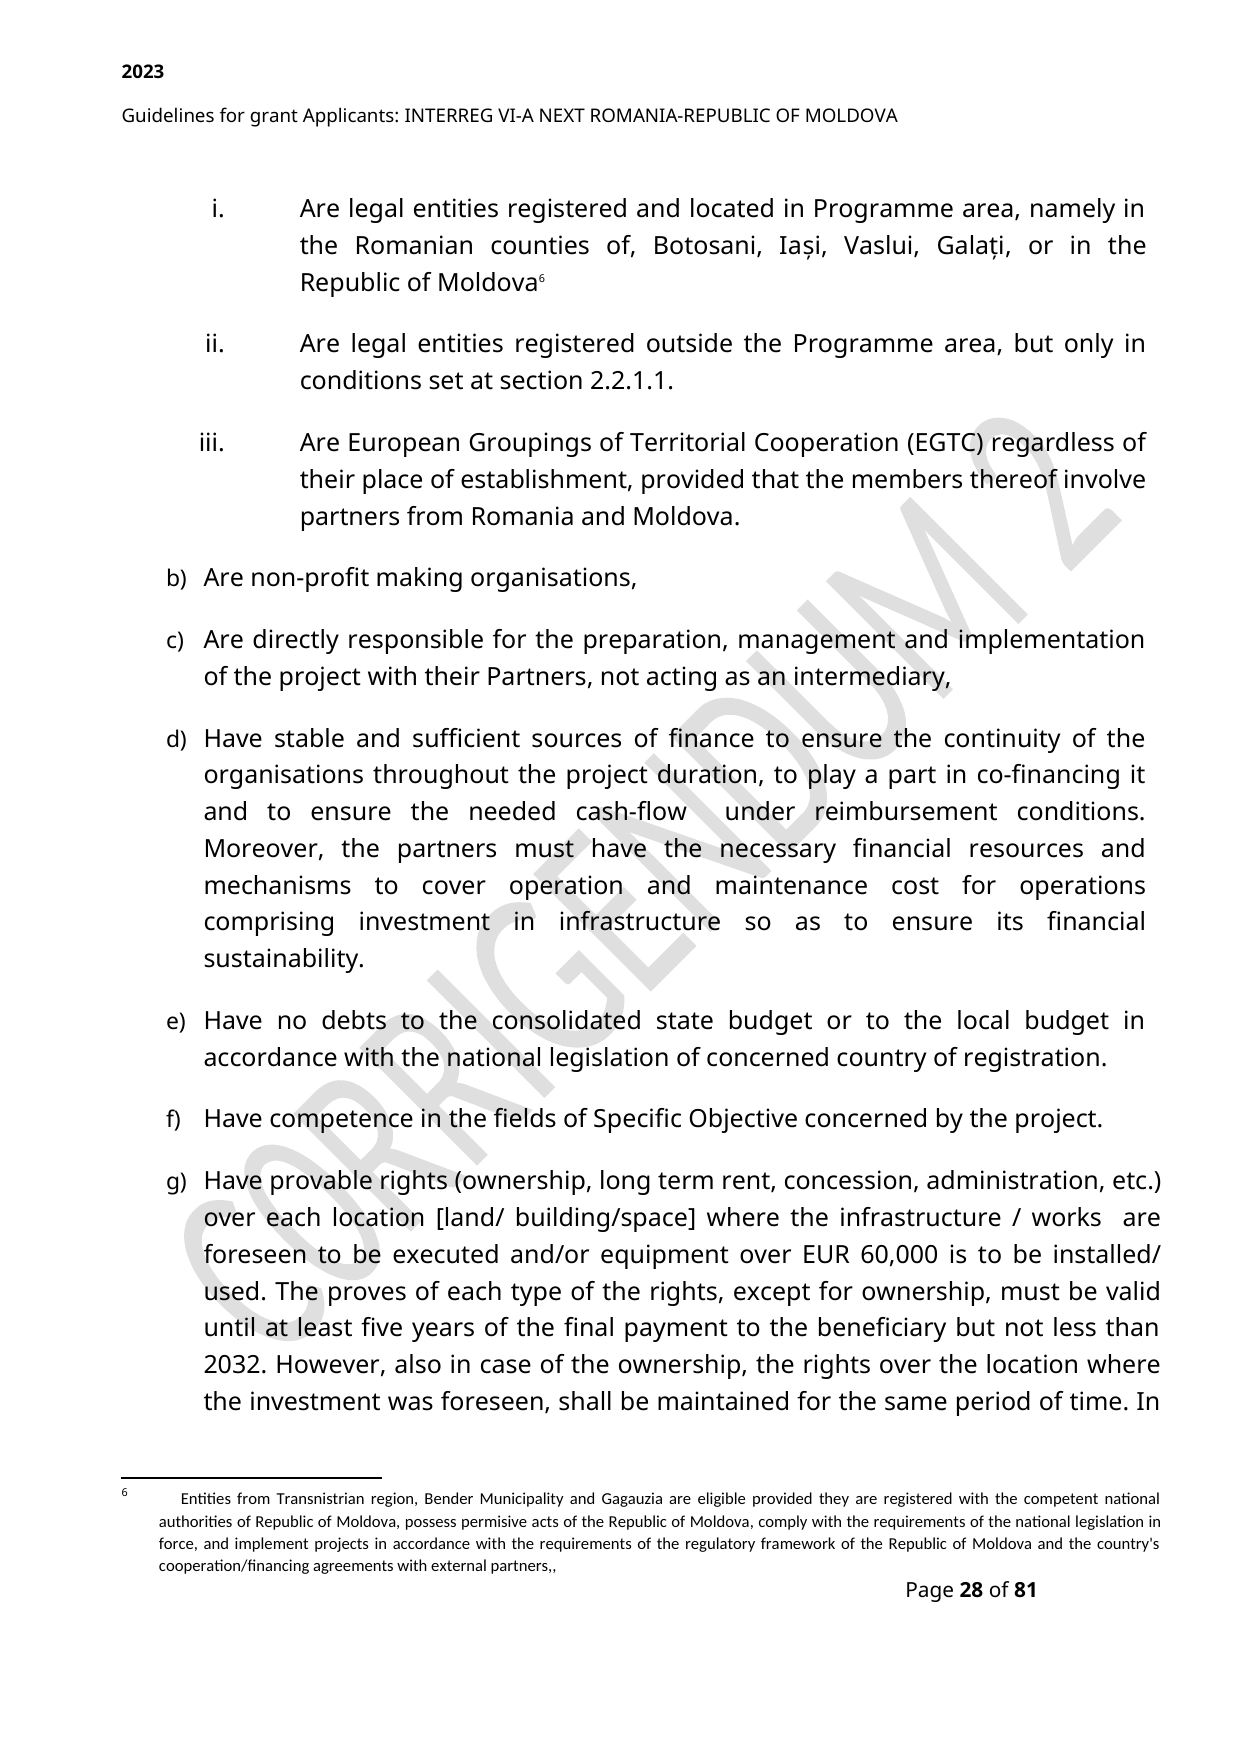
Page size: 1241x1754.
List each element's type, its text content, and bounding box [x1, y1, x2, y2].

list Are European Groupings of Territorial Cooperation (EGTC) regardless of their place of establishment, provided that the members thereof involve partners from Romania and Moldova. [224, 424, 1147, 532]
list Are non-profit making organisations, [166, 560, 1147, 594]
list Have stable and sufficient sources of finance to ensure the continuity of the organisations throughout the project duration, to play a part in co-financing it and to ensure the needed cash-flow under reimbursement conditions. Moreover, the partners must have the necessary financial resources and mechanisms to cover operation and maintenance cost for operations comprising investment in infrastructure so as to ensure its financial sustainability. [166, 720, 1147, 975]
list Are directly responsible for the preparation, management and implementation of the project with their Partners, not acting as an intermediary, [166, 622, 1147, 692]
list Have competence in the fields of Specific Objective concerned by the project. [166, 1101, 1147, 1135]
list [166, 1163, 1162, 1418]
list Are legal entities registered and located in Programme area, namely in the Romanian counties of, Botosani, Iași, Vaslui, Galați, or in the Republic of Moldova [224, 191, 1147, 298]
list Have no debts to the consolidated state budget or to the local budget in accordance with the national legislation of concerned country of registration. [166, 1003, 1147, 1073]
list Are legal entities registered outside the Programme area, but only in conditions set at section 2.2.1.1. [224, 326, 1147, 397]
